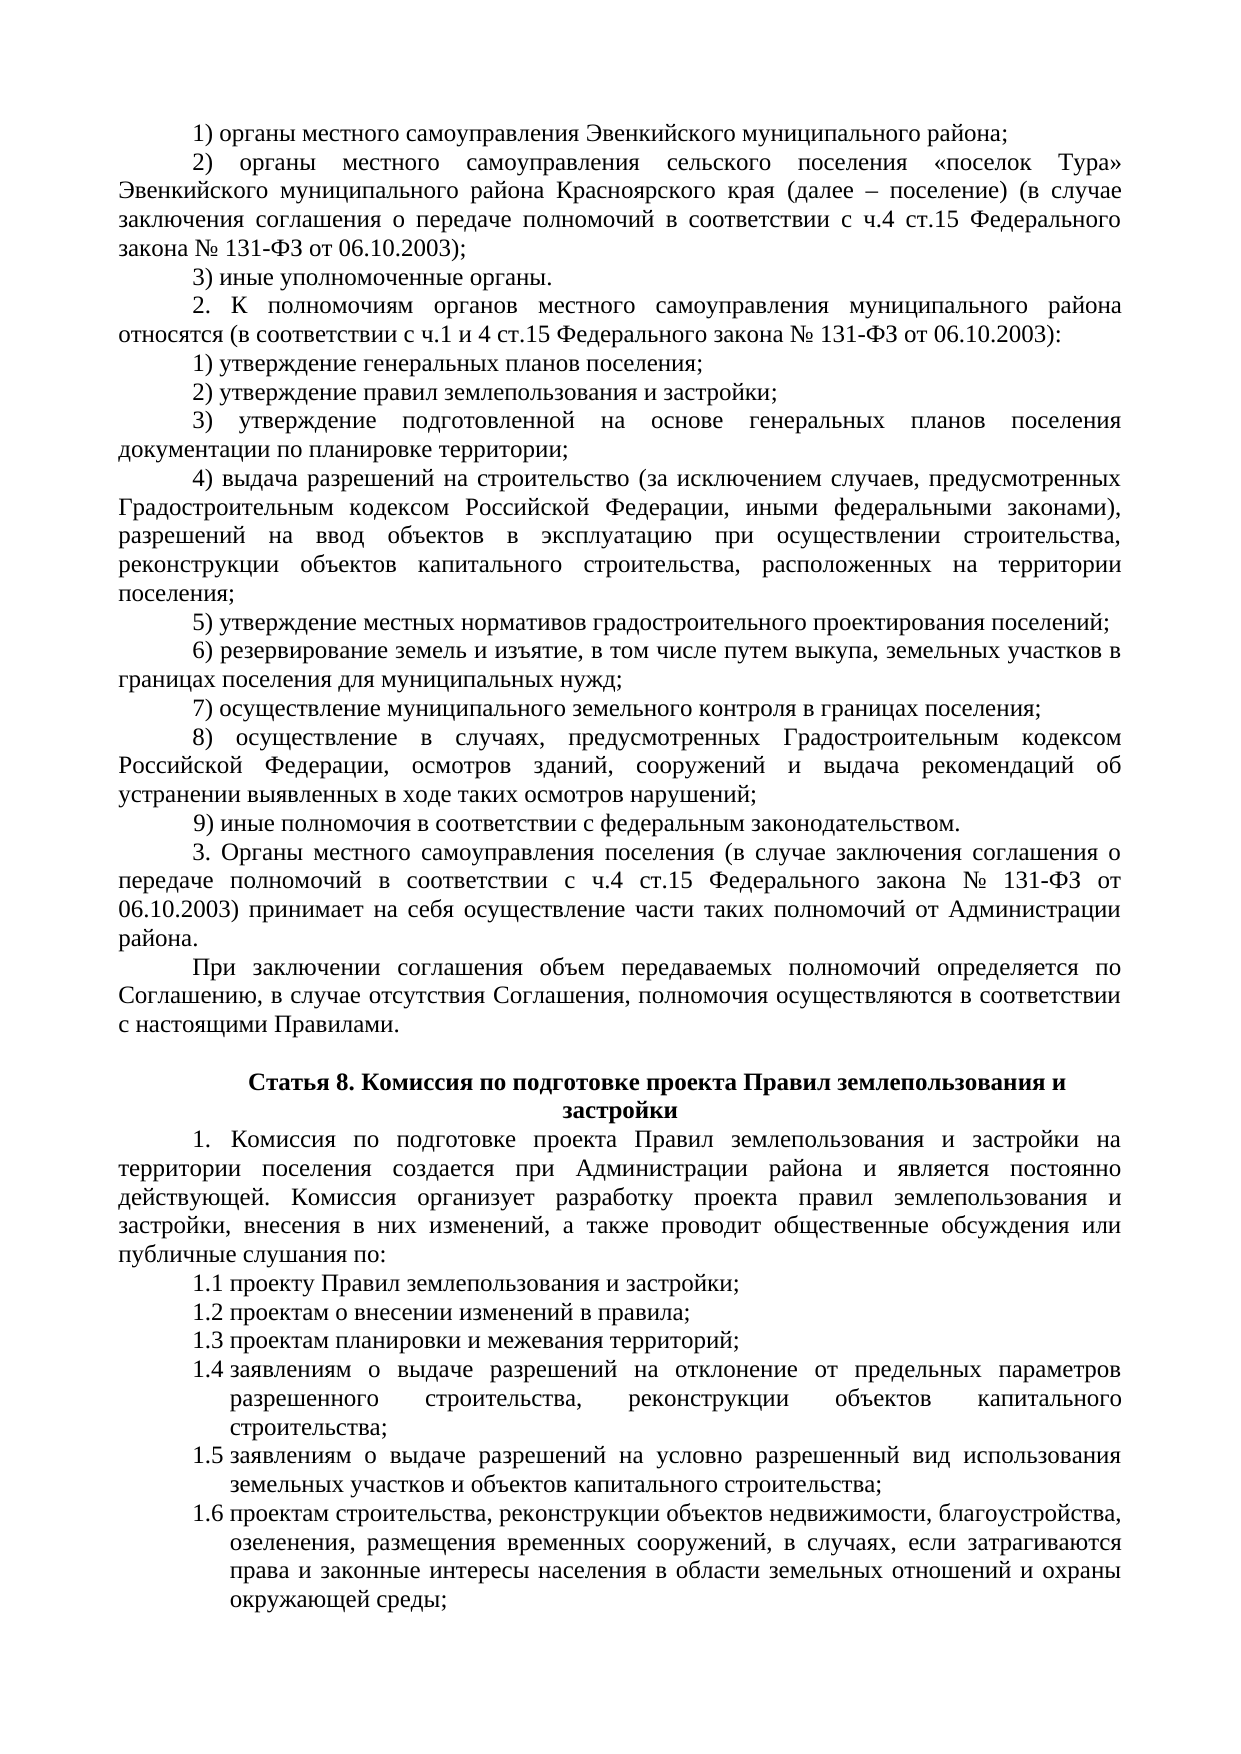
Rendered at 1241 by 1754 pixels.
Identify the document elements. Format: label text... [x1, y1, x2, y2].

text 8) осуществление в случаях, предусмотренных Градостроительным кодексом Российской Федерации, осмотров зданий, сооружений и выдача рекомендаций об устранении выявленных в ходе таких осмотров нарушений; [118, 722, 1122, 808]
text Статья 8. Комиссия по подготовке проекта Правил землепользования и застройки [118, 1067, 1122, 1124]
list проектам о внесении изменений в правила; [192, 1297, 1122, 1326]
text 1) утверждение генеральных планов поселения; [118, 348, 1122, 377]
text 7) осуществление муниципального земельного контроля в границах поселения; [118, 693, 1122, 722]
text 3. Органы местного самоуправления поселения (в случае заключения соглашения о передаче полномочий в соответствии с ч.4 ст.15 Федерального закона № 131-ФЗ от 06.10.2003) принимает на себя осуществление части таких полномочий от Администрации района. [118, 837, 1122, 952]
list проектам строительства, реконструкции объектов недвижимости, благоустройства, озеленения, размещения временных сооружений, в случаях, если затрагиваются права и законные интересы населения в области земельных отношений и охраны окружающей среды; [192, 1498, 1122, 1613]
list заявлениям о выдаче разрешений на отклонение от предельных параметров разрешенного строительства, реконструкции объектов капитального строительства; [192, 1354, 1122, 1441]
text 3) утверждение подготовленной на основе генеральных планов поселения документации по планировке территории; [118, 406, 1122, 463]
list Комиссия по подготовке проекта Правил землепользования и застройки на территории поселения создается при Администрации района и является постоянно действующей. Комиссия организует разработку проекта правил землепользования и застройки, внесения в них изменений, а также проводит общественные обсуждения или публичные слушания по: [118, 1124, 1122, 1268]
text 9) иные полномочия в соответствии с федеральным законодательством. [118, 808, 1122, 837]
text 6) резервирование земель и изъятие, в том числе путем выкупа, земельных участков в границах поселения для муниципальных нужд; [118, 636, 1122, 693]
list проектам планировки и межевания территорий; [192, 1326, 1122, 1354]
text 2) органы местного самоуправления сельского поселения «поселок Тура» Эвенкийского муниципального района Красноярского края (далее – поселение) (в случае заключения соглашения о передаче полномочий в соответствии с ч.4 ст.15 Федерального закона № 131-ФЗ от 06.10.2003); [118, 147, 1122, 262]
text При заключении соглашения объем передаваемых полномочий определяется по Соглашению, в случае отсутствия Соглашения, полномочия осуществляются в соответствии с настоящими Правилами. [118, 952, 1122, 1038]
text 4) выдача разрешений на строительство (за исключением случаев, предусмотренных Градостроительным кодексом Российской Федерации, иными федеральными законами), разрешений на ввод объектов в эксплуатацию при осуществлении строительства, реконструкции объектов капитального строительства, расположенных на территории поселения; [118, 463, 1122, 607]
text 1) органы местного самоуправления Эвенкийского муниципального района; [118, 118, 1122, 147]
text 2. К полномочиям органов местного самоуправления муниципального района относятся (в соответствии с ч.1 и 4 ст.15 Федерального закона № 131-ФЗ от 06.10.2003): [118, 291, 1122, 348]
list проекту Правил землепользования и застройки; [192, 1268, 1122, 1297]
list заявлениям о выдаче разрешений на условно разрешенный вид использования земельных участков и объектов капитального строительства; [192, 1441, 1122, 1498]
text 5) утверждение местных нормативов градостроительного проектирования поселений; [118, 607, 1122, 636]
text 2) утверждение правил землепользования и застройки; [118, 377, 1122, 406]
text 3) иные уполномоченные органы. [118, 262, 1122, 291]
